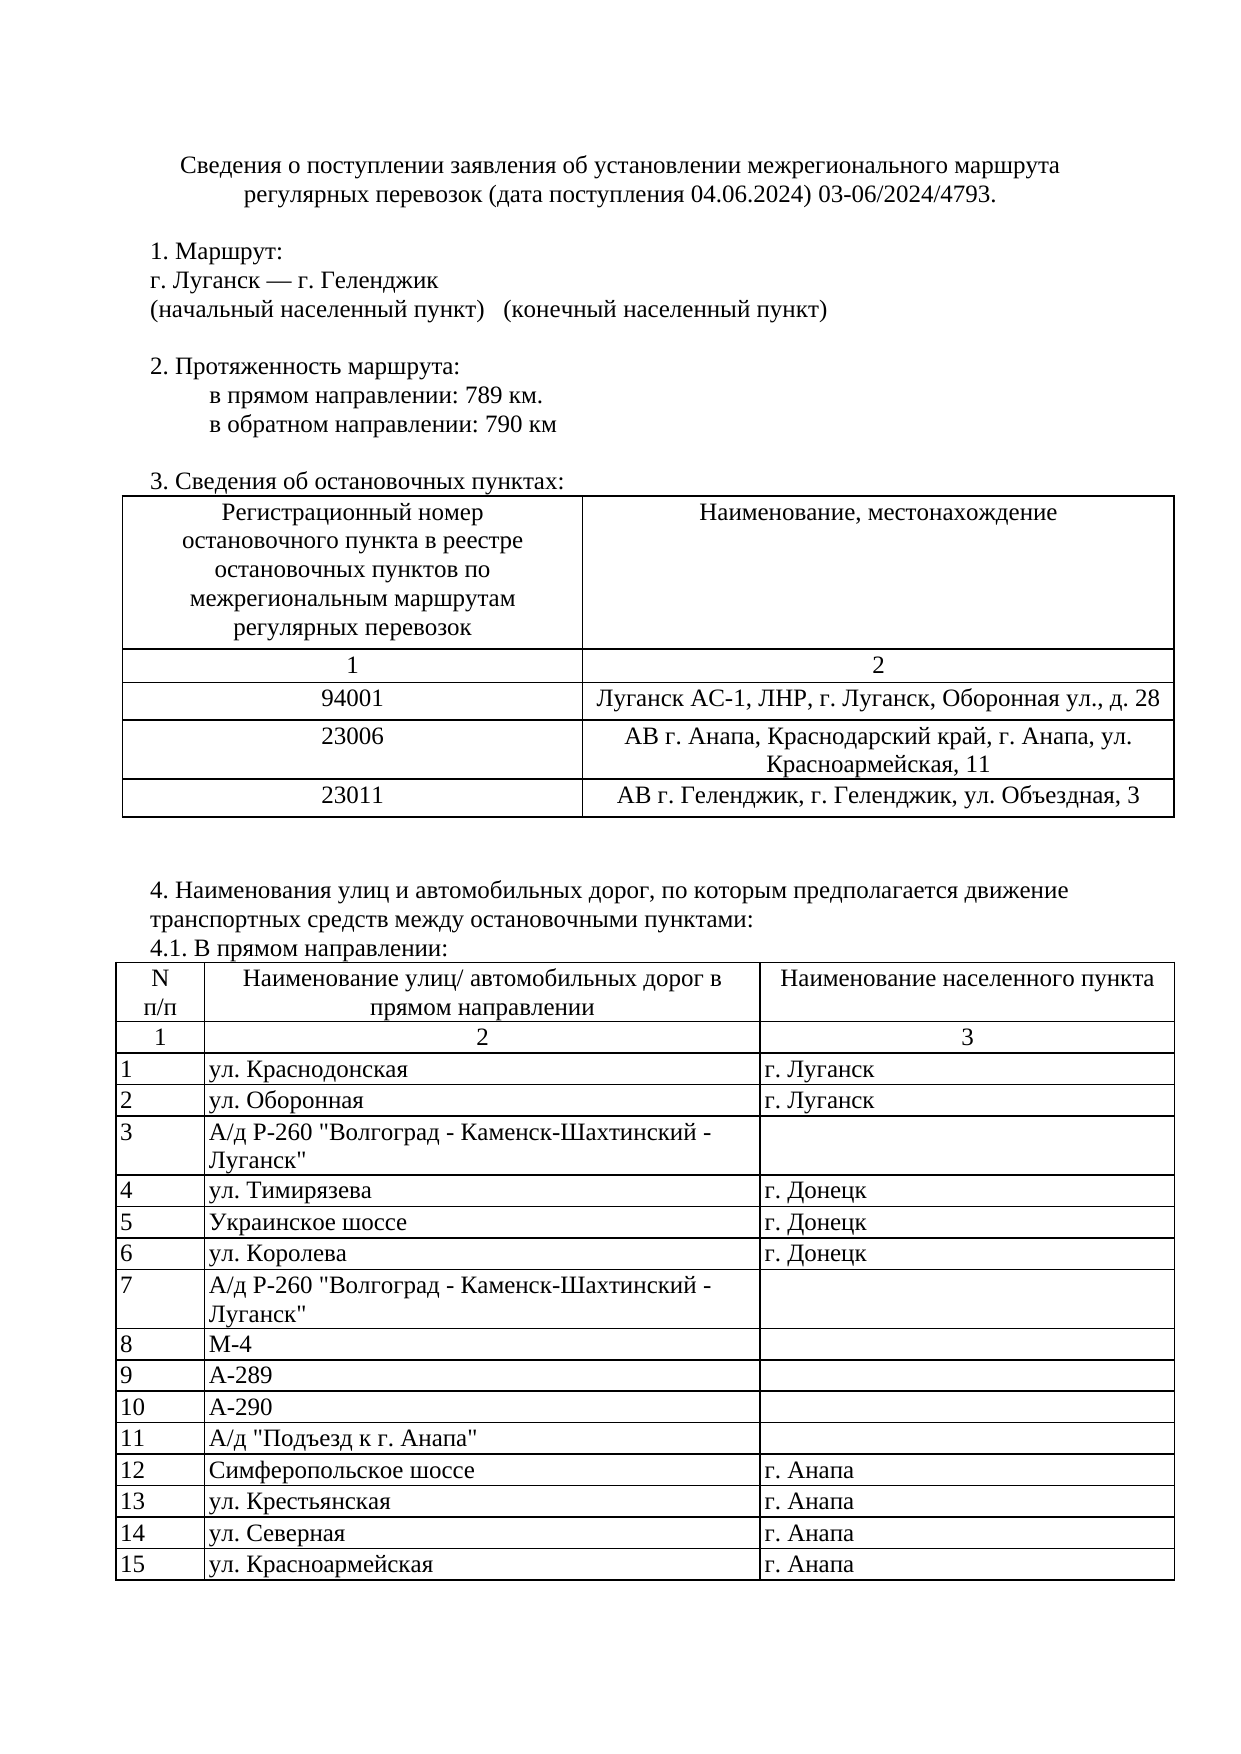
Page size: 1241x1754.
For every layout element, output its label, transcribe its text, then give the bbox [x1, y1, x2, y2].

text (начальный населенный пункт) (конечный населенный пункт) [150, 294, 1090, 322]
table_cell А/д Р-260 "Волгоград - Каменск-Шахтинский - Луганск" [205, 1117, 759, 1174]
table_cell 23011 [123, 780, 582, 816]
table_cell г. Луганск [761, 1085, 1174, 1115]
table_cell 5 [117, 1207, 204, 1237]
text Сведения о поступлении заявления об установлении межрегионального маршрута регулярных перевозок (дата поступления 04.06.2024) 03-06/2024/4793. [150, 150, 1090, 207]
text 2. Протяженность маршрута: [150, 351, 1090, 380]
table_cell 7 [117, 1270, 204, 1327]
table_cell Луганск АС-1, ЛНР, г. Луганск, Оборонная ул., д. 28 [583, 683, 1173, 719]
table_cell г. Анапа [761, 1486, 1174, 1516]
table_cell 14 [117, 1518, 204, 1548]
table_cell г. Донецк [761, 1176, 1174, 1206]
table_header Наименование населенного пункта [761, 963, 1174, 1021]
table_cell [761, 1329, 1174, 1359]
table_cell А/д "Подъезд к г. Анапа" [205, 1423, 759, 1453]
table_cell ул. Крестьянская [205, 1486, 759, 1516]
text в обратном направлении: 790 км [150, 409, 1090, 437]
table_cell 1 [117, 1054, 204, 1083]
table_cell А/д Р-260 "Волгоград - Каменск-Шахтинский - Луганск" [205, 1270, 759, 1327]
table_cell ул. Тимирязева [205, 1176, 759, 1206]
table_header N п/п [117, 963, 204, 1021]
table_cell г. Донецк [761, 1207, 1174, 1237]
table_cell г. Луганск [761, 1054, 1174, 1083]
table_cell 13 [117, 1486, 204, 1516]
table_cell М-4 [205, 1329, 759, 1359]
table_cell 8 [117, 1329, 204, 1359]
table_cell [761, 1392, 1174, 1422]
table_cell А-290 [205, 1392, 759, 1422]
table_cell [761, 1423, 1174, 1453]
table_cell 94001 [123, 683, 582, 719]
table_cell ул. Красноармейская [205, 1549, 759, 1579]
table_cell г. Анапа [761, 1518, 1174, 1548]
table_cell 11 [117, 1423, 204, 1453]
table_header Наименование улиц/ автомобильных дорог в прямом направлении [205, 963, 759, 1021]
table_cell 1 [123, 650, 582, 681]
table_cell 12 [117, 1455, 204, 1485]
table_cell А-289 [205, 1361, 759, 1390]
table_cell г. Анапа [761, 1549, 1174, 1579]
table_cell 3 [761, 1022, 1174, 1052]
text 3. Сведения об остановочных пунктах: [150, 466, 1090, 495]
table_cell 15 [117, 1549, 204, 1579]
table_cell 10 [117, 1392, 204, 1422]
table_cell ул. Северная [205, 1518, 759, 1548]
table_cell ул. Краснодонская [205, 1054, 759, 1083]
table_cell ул. Оборонная [205, 1085, 759, 1115]
table_cell 2 [117, 1085, 204, 1115]
table_cell Украинское шоссе [205, 1207, 759, 1237]
table_header Регистрационный номер остановочного пункта в реестре остановочных пунктов по межрегиональным маршрутам регулярных перевозок [123, 497, 582, 648]
table_cell 9 [117, 1361, 204, 1390]
table_cell АВ г. Анапа, Краснодарский край, г. Анапа, ул. Красноармейская, 11 [583, 721, 1173, 778]
table_cell Симферопольское шоссе [205, 1455, 759, 1485]
text 4. Наименования улиц и автомобильных дорог, по которым предполагается движение транспортных средств между остановочными пунктами: [150, 875, 1090, 933]
table_cell 6 [117, 1239, 204, 1268]
table_cell 3 [117, 1117, 204, 1174]
table_cell 2 [583, 650, 1173, 681]
table_cell г. Донецк [761, 1239, 1174, 1268]
table_cell 1 [117, 1022, 204, 1052]
table_cell г. Анапа [761, 1455, 1174, 1485]
text 1. Маршрут: [150, 236, 1090, 265]
table_cell АВ г. Геленджик, г. Геленджик, ул. Объездная, 3 [583, 780, 1173, 816]
table_cell [761, 1361, 1174, 1390]
text г. Луганск — г. Геленджик [150, 265, 1090, 294]
table_cell 23006 [123, 721, 582, 778]
table_cell [761, 1117, 1174, 1174]
table_cell 2 [205, 1022, 759, 1052]
table_cell 4 [117, 1176, 204, 1206]
table_header Наименование, местонахождение [583, 497, 1173, 648]
text 4.1. В прямом направлении: [150, 933, 1090, 962]
table_cell ул. Королева [205, 1239, 759, 1268]
table_cell [761, 1270, 1174, 1327]
text в прямом направлении: 789 км. [150, 380, 1090, 409]
